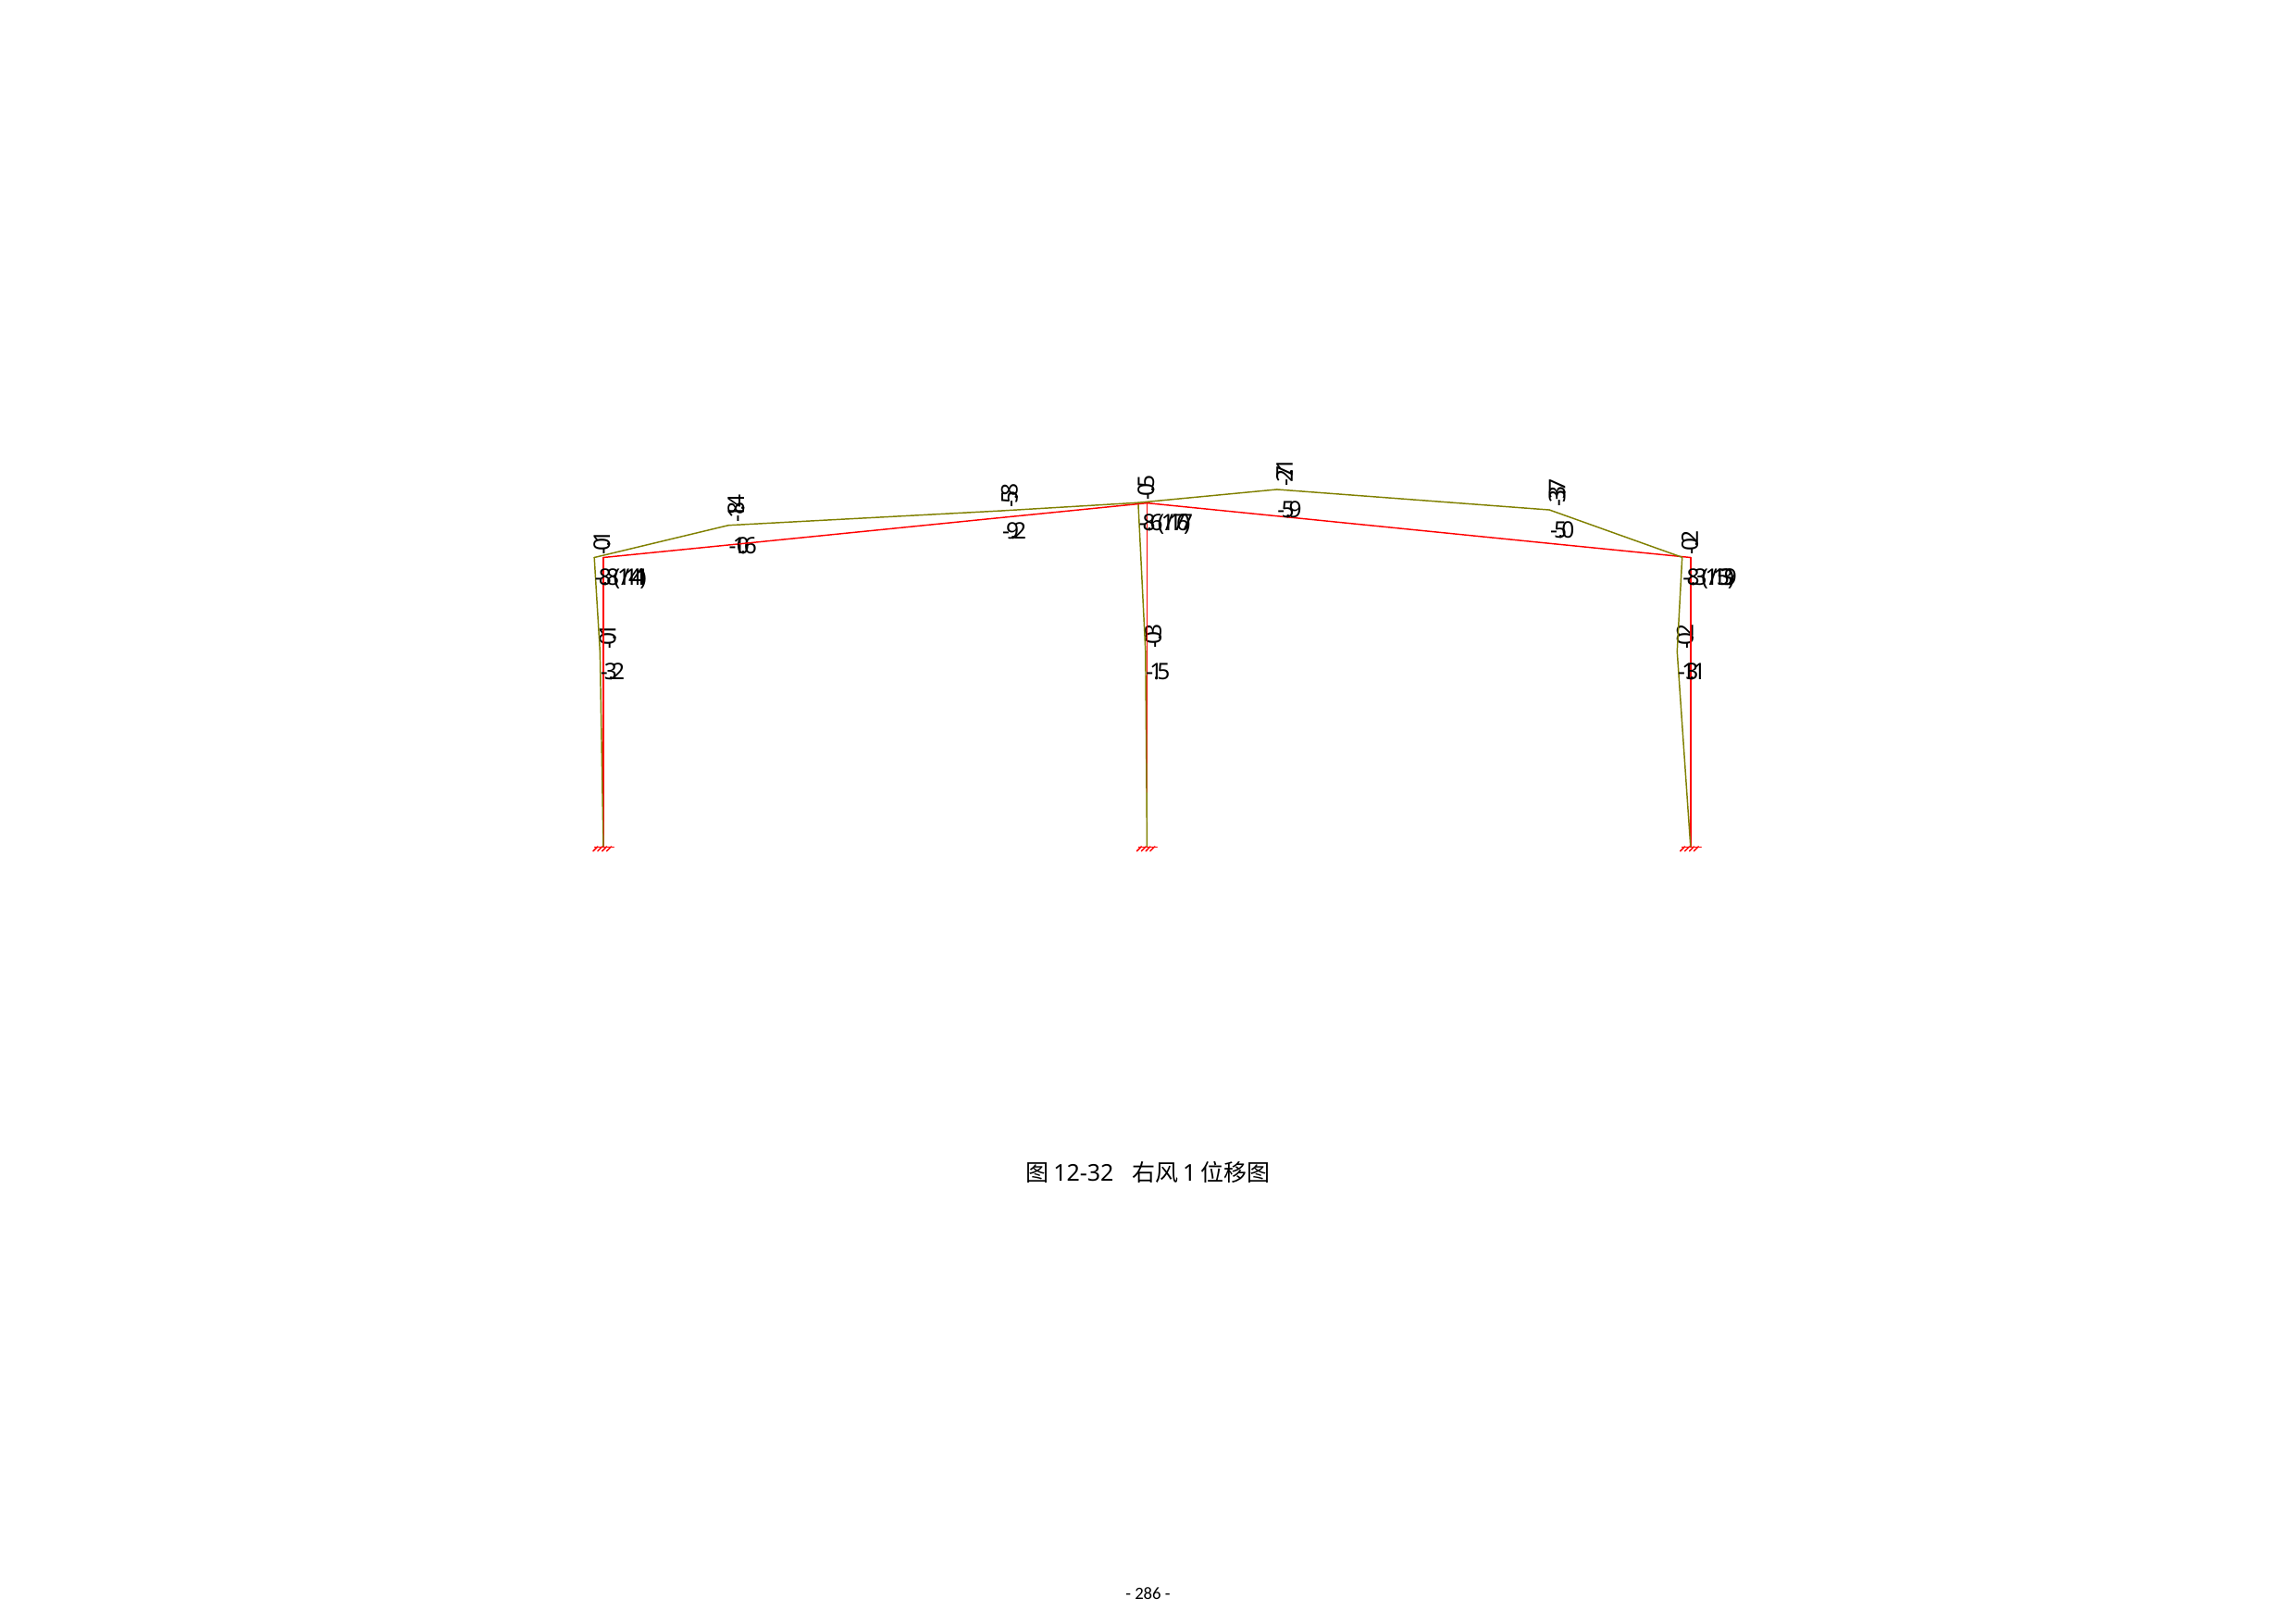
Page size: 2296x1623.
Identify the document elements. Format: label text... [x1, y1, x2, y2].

text 图12-32 右风1位移图 [137, 1149, 2159, 1193]
